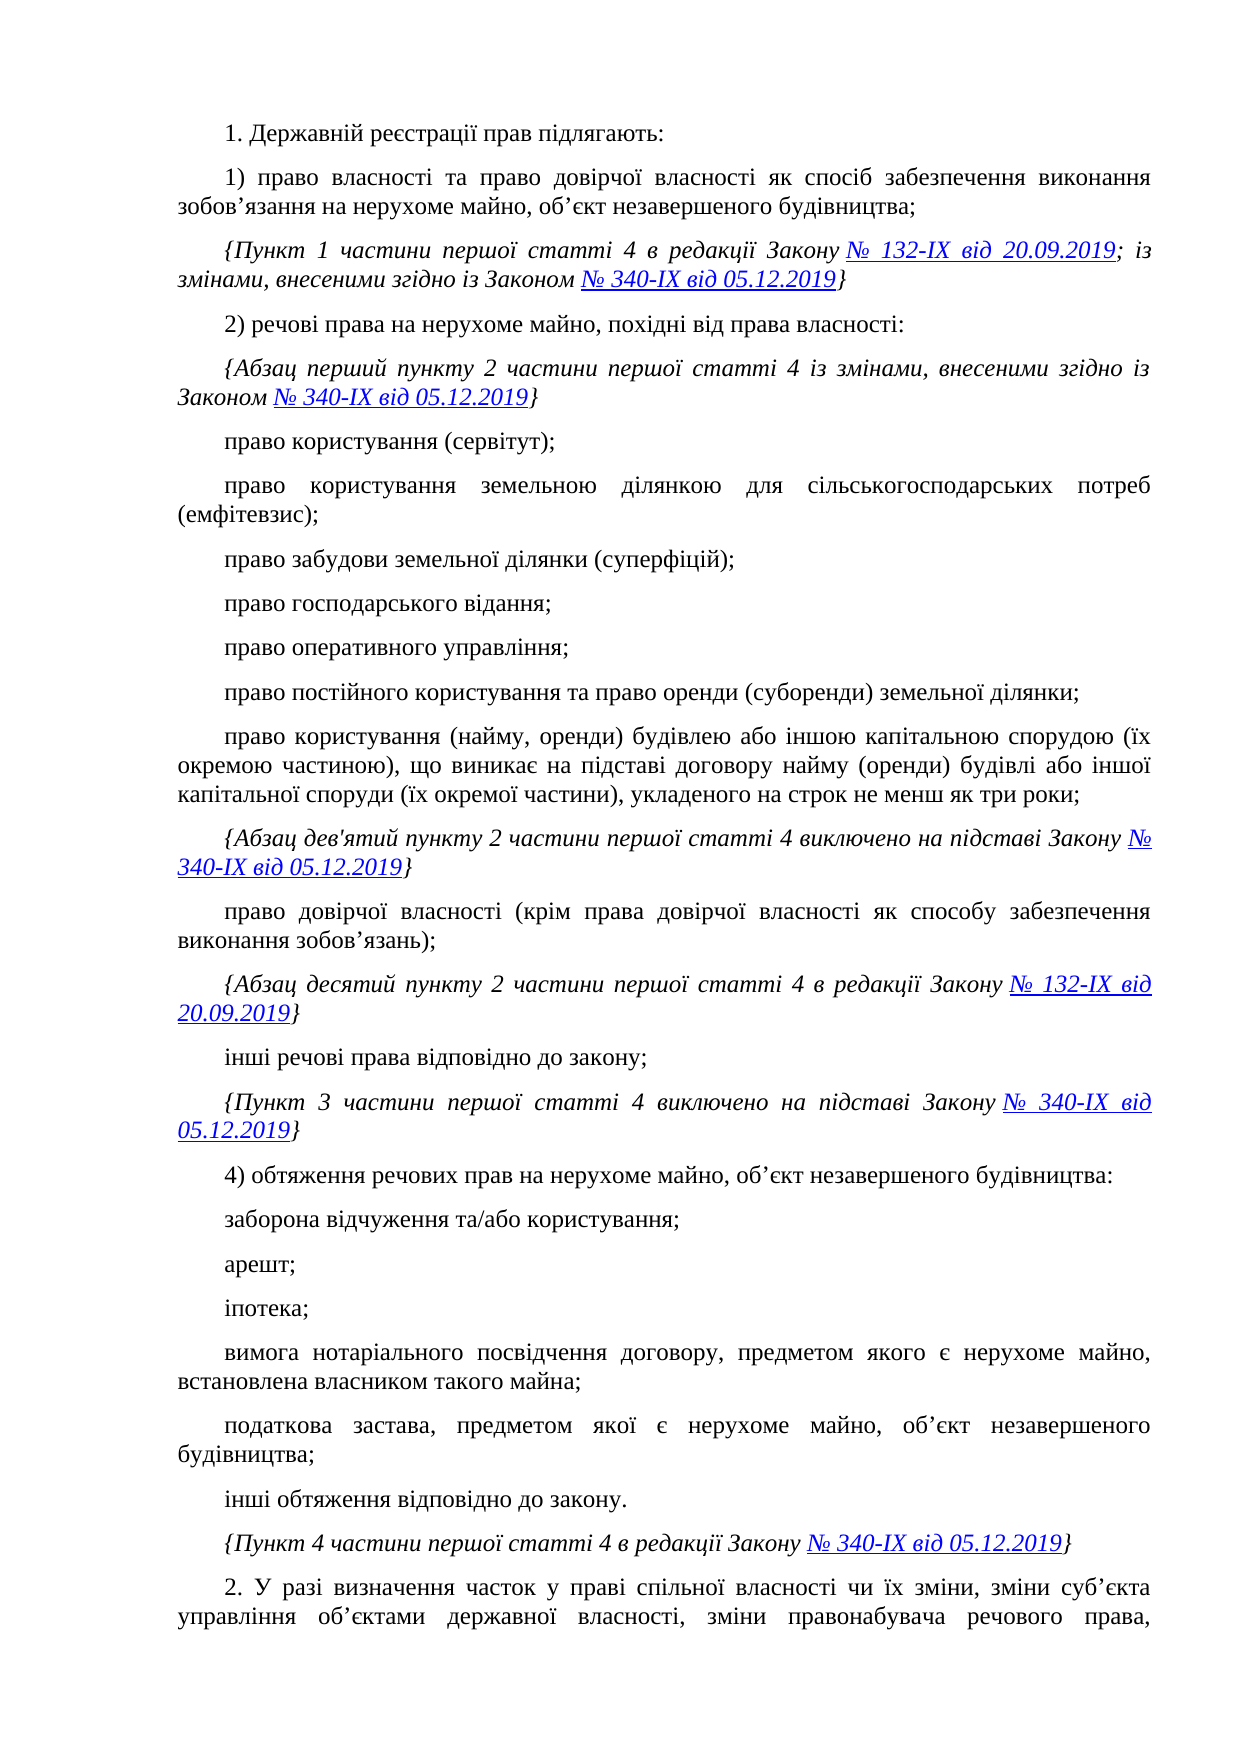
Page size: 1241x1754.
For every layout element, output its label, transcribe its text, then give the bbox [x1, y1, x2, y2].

text {Пункт 1 частини першої статті 4 в редакції Закону № 132-IX від 20.09.2019; із змінами, внесеними згідно із Законом № 340-IX від 05.12.2019} [177, 236, 1152, 293]
text право користування (сервітут); [177, 426, 1152, 455]
text вимога нотаріального посвідчення договору, предметом якого є нерухоме майно, встановлена власником такого майна; [177, 1337, 1152, 1395]
text 1. Державній реєстрації прав підлягають: [177, 118, 1152, 147]
text 1) право власності та право довірчої власності як спосіб забезпечення виконання зобов’язання на нерухоме майно, об’єкт незавершеного будівництва; [177, 162, 1152, 220]
text 4) обтяження речових прав на нерухоме майно, об’єкт незавершеного будівництва: [177, 1160, 1152, 1189]
text право користування земельною ділянкою для сільськогосподарських потреб (емфітевзис); [177, 471, 1152, 528]
text право господарського відання; [177, 588, 1152, 617]
text {Абзац перший пункту 2 частини першої статті 4 із змінами, внесеними згідно із Законом № 340-IX від 05.12.2019} [177, 353, 1152, 411]
text заборона відчуження та/або користування; [177, 1204, 1152, 1233]
text інші обтяження відповідно до закону. [177, 1484, 1152, 1512]
text інші речові права відповідно до закону; [177, 1042, 1152, 1071]
text {Абзац дев'ятий пункту 2 частини першої статті 4 виключено на підставі Закону № 340-IX від 05.12.2019} [177, 823, 1152, 881]
text {Абзац десятий пункту 2 частини першої статті 4 в редакції Закону № 132-IX від 20.09.2019} [177, 969, 1152, 1027]
text іпотека; [177, 1293, 1152, 1322]
text право постійного користування та право оренди (суборенди) земельної ділянки; [177, 677, 1152, 706]
text право довірчої власності (крім права довірчої власності як способу забезпечення виконання зобов’язань); [177, 896, 1152, 954]
text арешт; [177, 1249, 1152, 1277]
text право забудови земельної ділянки (суперфіцій); [177, 544, 1152, 572]
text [177, 1572, 1152, 1630]
text 2) речові права на нерухоме майно, похідні від права власності: [177, 309, 1152, 337]
text право оперативного управління; [177, 632, 1152, 661]
text податкова застава, предметом якої є нерухоме майно, об’єкт незавершеного будівництва; [177, 1411, 1152, 1468]
text право користування (найму, оренди) будівлею або іншою капітальною спорудою (їх окремою частиною), що виникає на підставі договору найму (оренди) будівлі або іншої капітальної споруди (їх окремої частини), укладеного на строк не менш як три роки; [177, 721, 1152, 807]
text {Пункт 4 частини першої статті 4 в редакції Закону № 340-IX від 05.12.2019} [177, 1528, 1152, 1557]
text {Пункт 3 частини першої статті 4 виключено на підставі Закону № 340-IX від 05.12.2019} [177, 1087, 1152, 1144]
